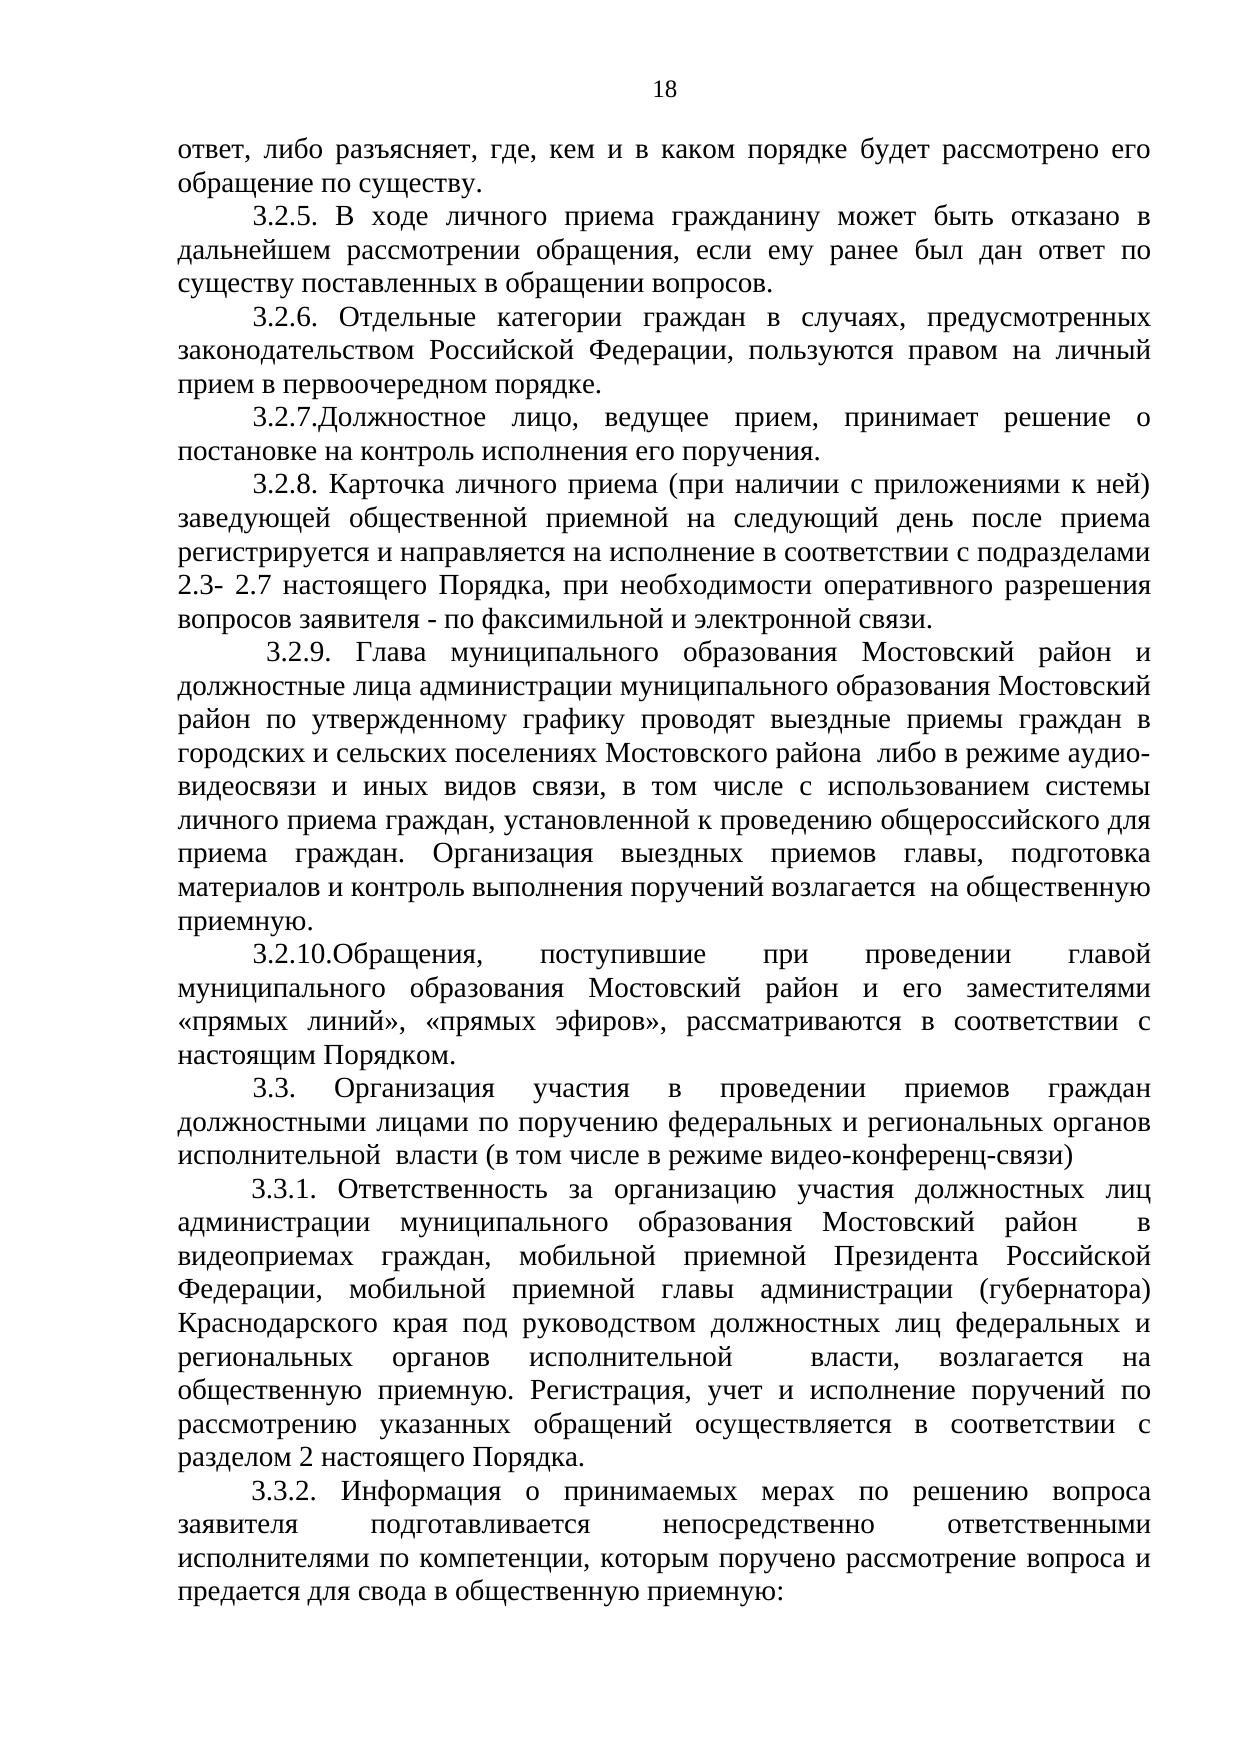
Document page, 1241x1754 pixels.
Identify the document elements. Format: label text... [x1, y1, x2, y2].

text 3.2.5. В ходе личного приема гражданину может быть отказано в дальнейшем рассмотрении обращения, если ему ранее был дан ответ по существу поставленных в обращении вопросов. [177, 198, 1152, 299]
text 3.2.9. Глава муниципального образования Мостовский район и должностные лица администрации муниципального образования Мостовский район по утвержденному графику проводят выездные приемы граждан в городских и сельских поселениях Мостовского района либо в режиме аудио- видеосвязи и иных видов связи, в том числе с использованием системы личного приема граждан, установленной к проведению общероссийского для приема граждан. Организация выездных приемов главы, подготовка материалов и контроль выполнения поручений возлагается на общественную приемную. [177, 634, 1152, 936]
text 3.3. Организация участия в проведении приемов граждан должностными лицами по поручению федеральных и региональных органов исполнительной власти (в том числе в режиме видео-конференц-связи) [177, 1070, 1152, 1171]
text 3.3.2. Информация о принимаемых мерах по решению вопроса заявителя подготавливается непосредственно ответственными исполнителями по компетенции, которым поручено рассмотрение вопроса и предается для свода в общественную приемную: [177, 1473, 1152, 1607]
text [177, 131, 1152, 198]
text 3.2.8. Карточка личного приема (при наличии с приложениями к ней) заведующей общественной приемной на следующий день после приема регистрируется и направляется на исполнение в соответствии с подразделами 2.3- 2.7 настоящего Порядка, при необходимости оперативного разрешения вопросов заявителя - по факсимильной и электронной связи. [177, 467, 1152, 634]
text 3.2.7.Должностное лицо, ведущее прием, принимает решение о постановке на контроль исполнения его поручения. [177, 399, 1152, 467]
text 3.2.6. Отдельные категории граждан в случаях, предусмотренных законодательством Российской Федерации, пользуются правом на личный прием в первоочередном порядке. [177, 299, 1152, 399]
text 3.2.10.Обращения, поступившие при проведении главой муниципального образования Мостовский район и его заместителями «прямых линий», «прямых эфиров», рассматриваются в соответствии с настоящим Порядком. [177, 936, 1152, 1070]
text 3.3.1. Ответственность за организацию участия должностных лиц администрации муниципального образования Мостовский район в видеоприемах граждан, мобильной приемной Президента Российской Федерации, мобильной приемной главы администрации (губернатора) Краснодарского края под руководством должностных лиц федеральных и региональных органов исполнительной власти, возлагается на общественную приемную. Регистрация, учет и исполнение поручений по рассмотрению указанных обращений осуществляется в соответствии с разделом 2 настоящего Порядка. [177, 1171, 1152, 1473]
